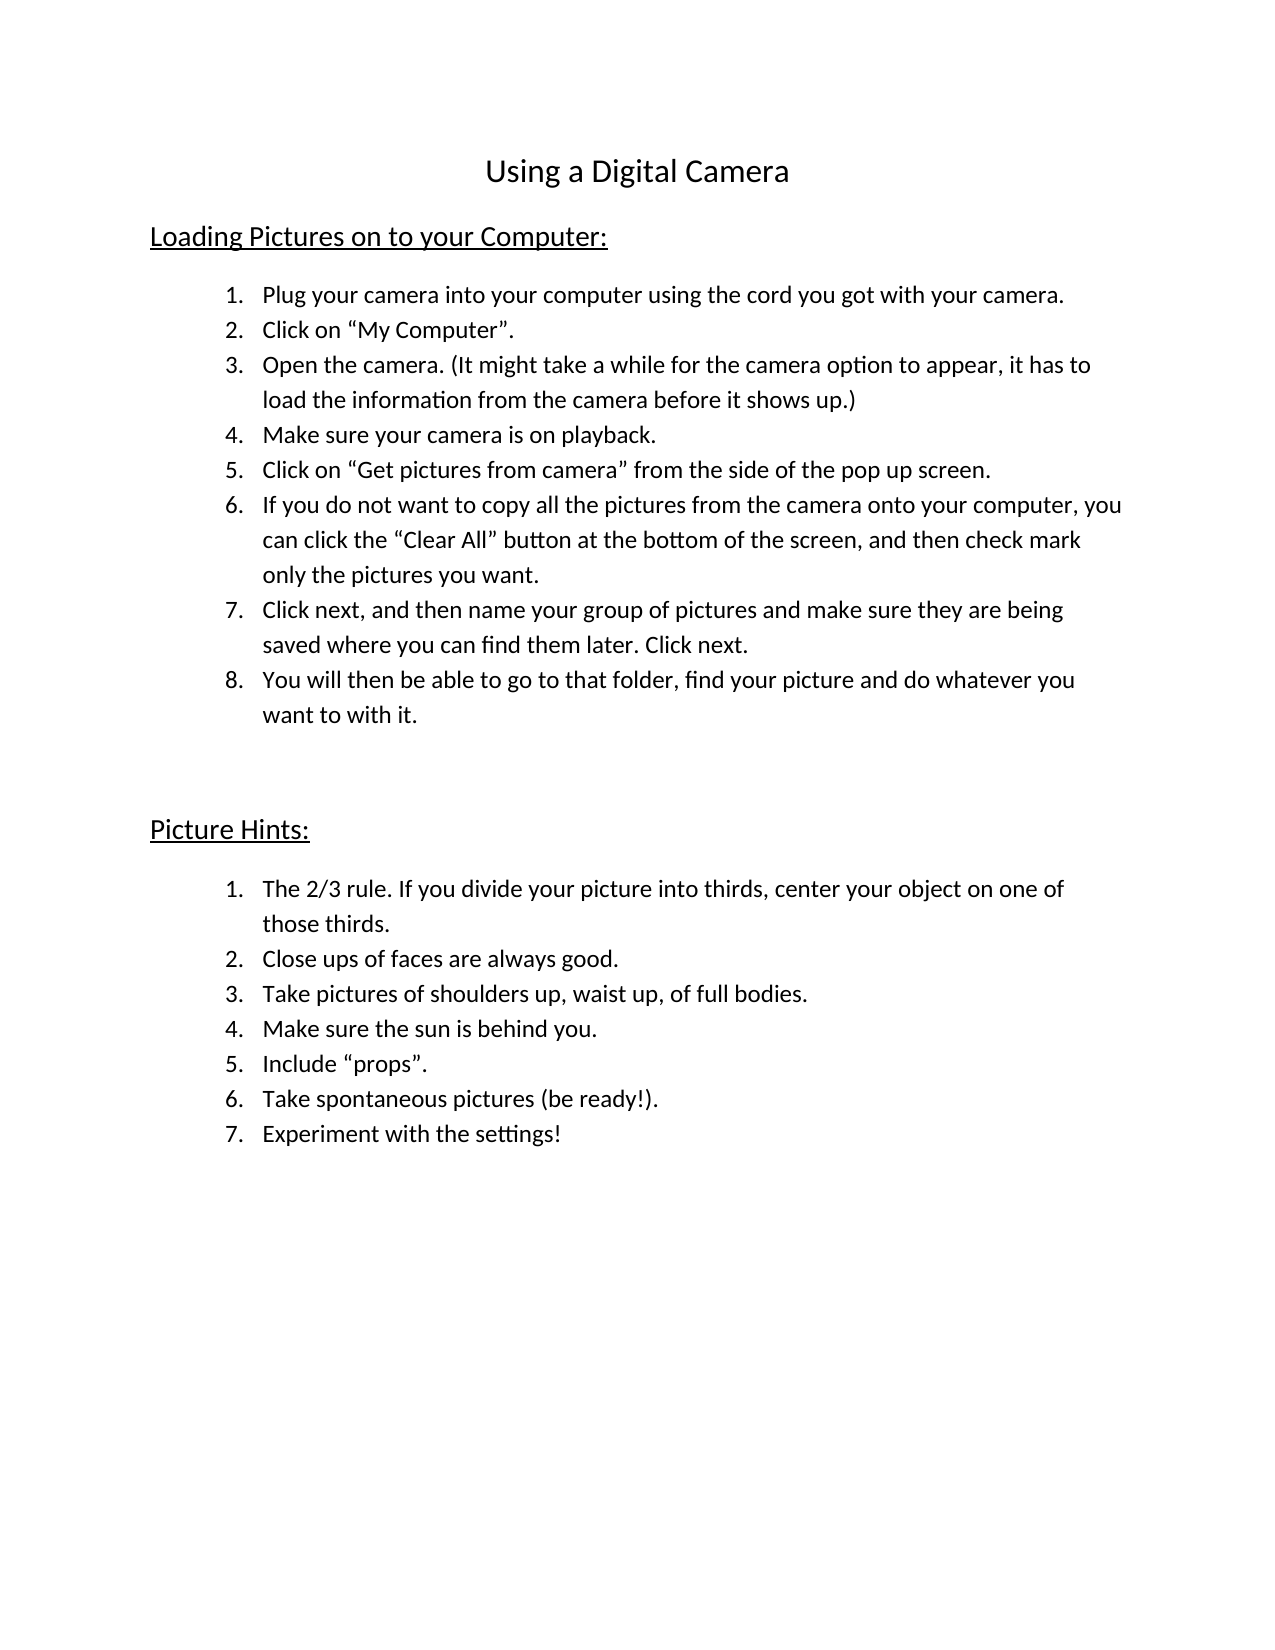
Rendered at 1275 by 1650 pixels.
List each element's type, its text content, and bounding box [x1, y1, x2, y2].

list You will then be able to go to that folder, find your picture and do whatever you want to with it. [225, 664, 1125, 730]
list Click on “My Computer”. [225, 314, 1125, 345]
text Picture Hints: [150, 811, 1125, 847]
list Take spontaneous pictures (be ready!). [225, 1083, 1125, 1113]
list Include “props”. [225, 1048, 1125, 1078]
list Click next, and then name your group of pictures and make sure they are being saved where you can find them later. Click next. [225, 594, 1125, 660]
list If you do not want to copy all the pictures from the camera onto your computer, you can click the “Clear All” button at the bottom of the screen, and then check mark only the pictures you want. [225, 489, 1125, 590]
list Open the camera. (It might take a while for the camera option to appear, it has to load the information from the camera before it shows up.) [225, 349, 1125, 415]
list The 2/3 rule. If you divide your picture into thirds, center your object on one of those thirds. [225, 873, 1125, 938]
list Make sure your camera is on playback. [225, 419, 1125, 450]
list Close ups of faces are always good. [225, 943, 1125, 973]
text Loading Pictures on to your Computer: [150, 218, 1125, 253]
list Plug your camera into your computer using the cord you got with your camera. [225, 279, 1125, 310]
list Take pictures of shoulders up, waist up, of full bodies. [225, 978, 1125, 1008]
list Click on “Get pictures from camera” from the side of the pop up screen. [225, 454, 1125, 485]
list Make sure the sun is behind you. [225, 1013, 1125, 1043]
text Using a Digital Camera [150, 150, 1125, 191]
list Experiment with the settings! [225, 1118, 1125, 1148]
